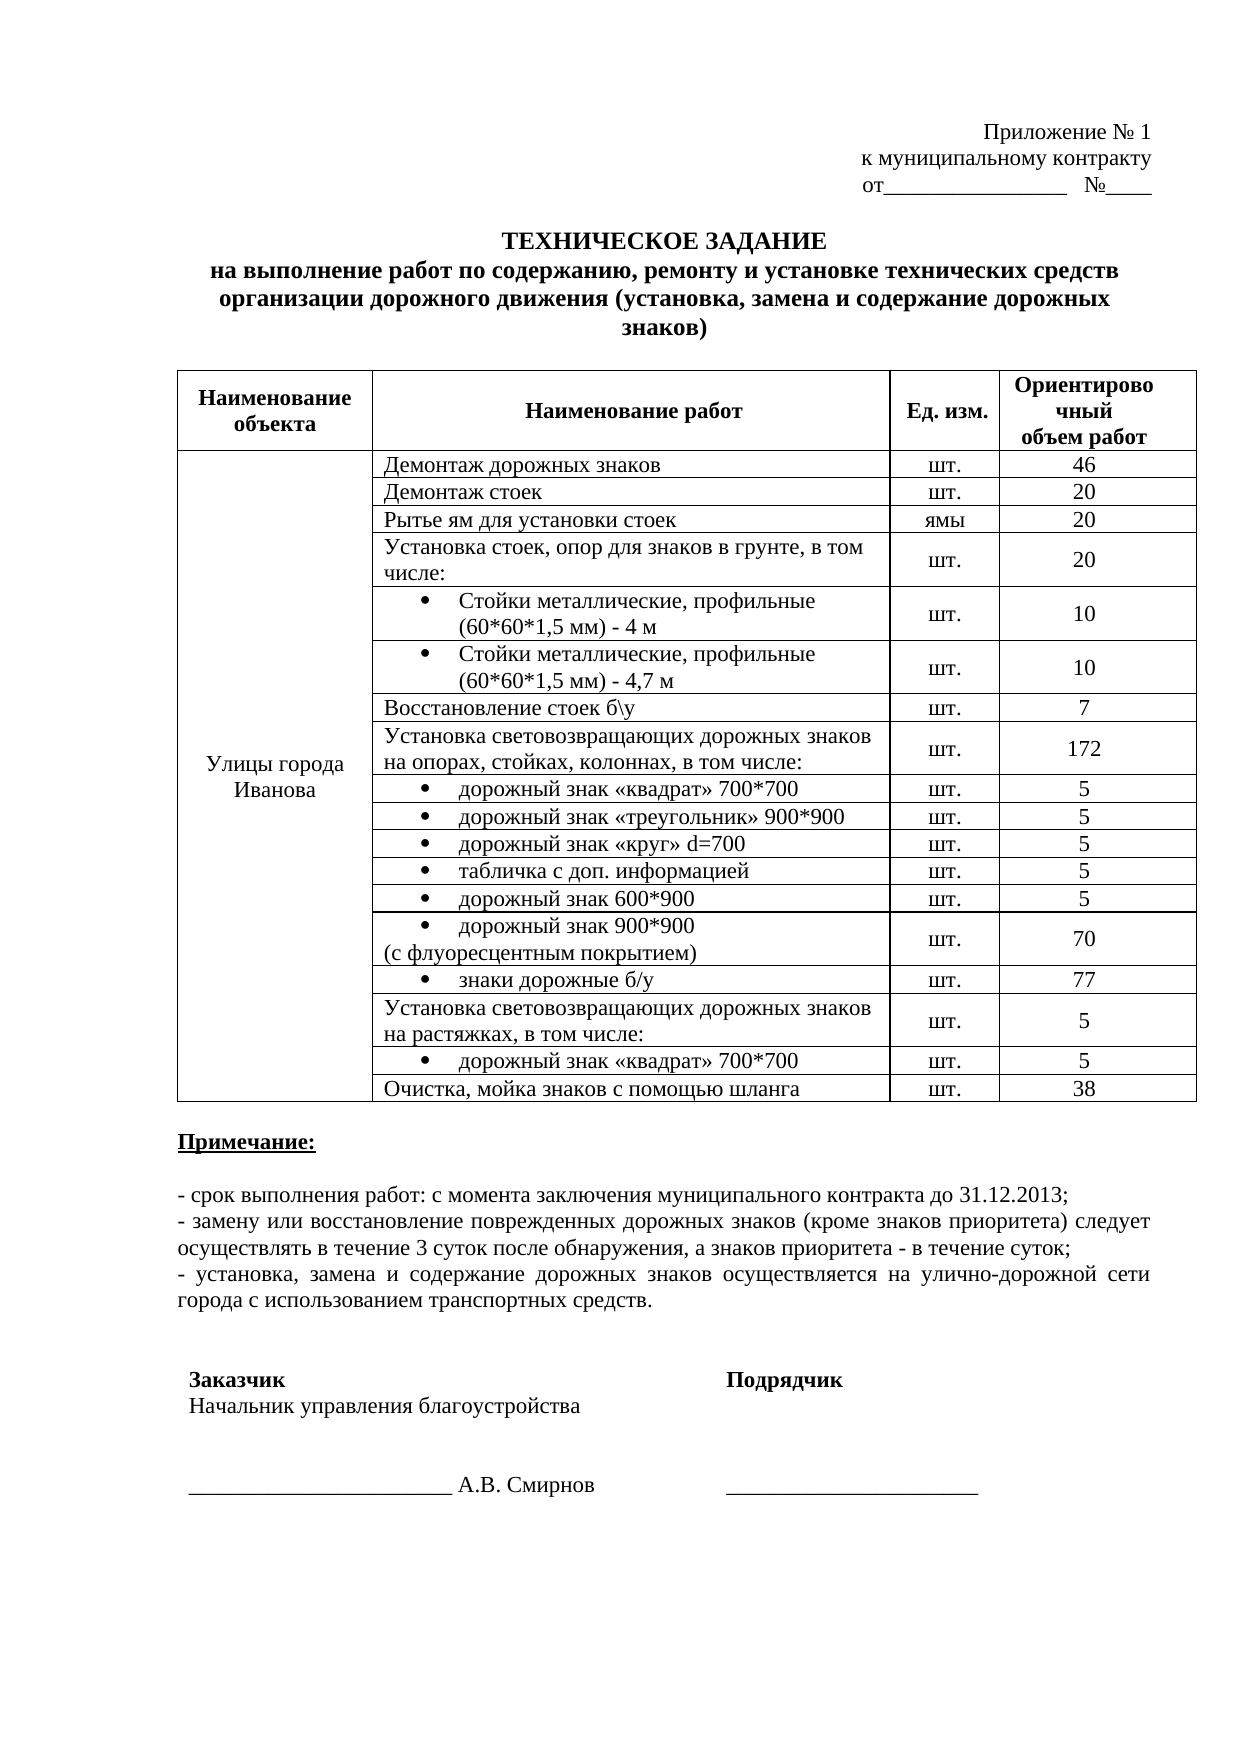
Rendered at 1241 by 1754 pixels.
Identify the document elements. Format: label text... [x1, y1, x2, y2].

text от________________ №____ [177, 171, 1152, 197]
table_cell шт. [891, 722, 999, 774]
table_cell дорожный знак «квадрат» 700*700 [373, 1047, 889, 1074]
table_header Ориентировочный объем работ [1000, 371, 1196, 450]
table_cell 7 [1000, 694, 1196, 721]
text - замену или восстановление поврежденных дорожных знаков (кроме знаков приоритета) следует осуществлять в течение 3 суток после обнаружения, а знаков приоритета - в течение суток; [177, 1207, 1152, 1260]
table_cell дорожный знак «треугольник» 900*900 [373, 803, 889, 829]
table_cell шт. [891, 803, 999, 829]
table_cell Рытье ям для установки стоек [373, 506, 889, 532]
table_cell 70 [1000, 913, 1196, 965]
table_cell Установка световозвращающих дорожных знаков на растяжках, в том числе: [373, 994, 889, 1046]
table_cell 10 [1000, 587, 1196, 639]
table_cell шт. [891, 478, 999, 504]
table_cell 172 [1000, 722, 1196, 774]
table_cell шт. [891, 1075, 999, 1101]
table_cell шт. [891, 775, 999, 802]
table_cell шт. [891, 994, 999, 1046]
table_cell 5 [1000, 775, 1196, 802]
table_cell шт. [891, 694, 999, 721]
table_cell шт. [891, 451, 999, 477]
table_cell дорожный знак 900*900 (с флуоресцентным покрытием) [373, 913, 889, 965]
table_cell шт. [891, 587, 999, 639]
text Примечание: [177, 1128, 1152, 1155]
table_cell дорожный знак «круг» d=700 [373, 830, 889, 857]
text ТЕХНИЧЕСКОЕ ЗАДАНИЕ [177, 226, 1152, 255]
table_cell Демонтаж стоек [373, 478, 889, 504]
table_cell шт. [891, 913, 999, 965]
text - установка, замена и содержание дорожных знаков осуществляется на улично-дорожной сети города с использованием транспортных средств. [177, 1260, 1152, 1313]
text на выполнение работ по содержанию, ремонту и установке технических средств организации дорожного движения (установка, замена и содержание дорожных знаков) [177, 255, 1152, 341]
table_header Подрядчик ______________________ [715, 1366, 1152, 1524]
table_cell 20 [1000, 533, 1196, 586]
table_cell 5 [1000, 885, 1196, 911]
table_cell 10 [1000, 641, 1196, 693]
table_cell 5 [1000, 1047, 1196, 1074]
table_cell Стойки металлические, профильные (60*60*1,5 мм) - 4 м [373, 587, 889, 639]
table_header Наименование объекта [178, 371, 372, 450]
table_cell дорожный знак «квадрат» 700*700 [373, 775, 889, 802]
table_cell шт. [891, 641, 999, 693]
table_cell Улицы города Иванова [178, 451, 372, 1101]
table_cell 38 [1000, 1075, 1196, 1101]
table_cell Стойки металлические, профильные (60*60*1,5 мм) - 4,7 м [373, 641, 889, 693]
table_cell шт. [891, 966, 999, 992]
table_header Заказчик Начальник управления благоустройства _______________________ А.В. Смирнов [177, 1366, 715, 1524]
text к муниципальному контракту [177, 144, 1152, 171]
table_cell 5 [1000, 858, 1196, 884]
table_cell шт. [891, 533, 999, 586]
table_cell Очистка, мойка знаков с помощью шланга [373, 1075, 889, 1101]
table_cell Установка световозвращающих дорожных знаков на опорах, стойках, колоннах, в том числе: [373, 722, 889, 774]
table_cell шт. [891, 830, 999, 857]
table_cell шт. [891, 858, 999, 884]
table_header Ед. изм. [891, 371, 999, 450]
table_header Наименование работ [373, 371, 889, 450]
table_cell Демонтаж дорожных знаков [373, 451, 889, 477]
table_cell 5 [1000, 830, 1196, 857]
table_cell знаки дорожные б/у [373, 966, 889, 992]
text Приложение № 1 [177, 118, 1152, 144]
table_cell Установка стоек, опор для знаков в грунте, в том числе: [373, 533, 889, 586]
table_cell 5 [1000, 803, 1196, 829]
table_cell дорожный знак 600*900 [373, 885, 889, 911]
table_cell шт. [891, 1047, 999, 1074]
table_cell Восстановление стоек б\у [373, 694, 889, 721]
text - срок выполнения работ: с момента заключения муниципального контракта до 31.12.2013; [177, 1181, 1152, 1207]
table_cell 20 [1000, 506, 1196, 532]
table_cell табличка с доп. информацией [373, 858, 889, 884]
table_cell 77 [1000, 966, 1196, 992]
table_cell 5 [1000, 994, 1196, 1046]
table_cell шт. [891, 885, 999, 911]
table_cell 46 [1000, 451, 1196, 477]
table_cell 20 [1000, 478, 1196, 504]
table_cell ямы [891, 506, 999, 532]
